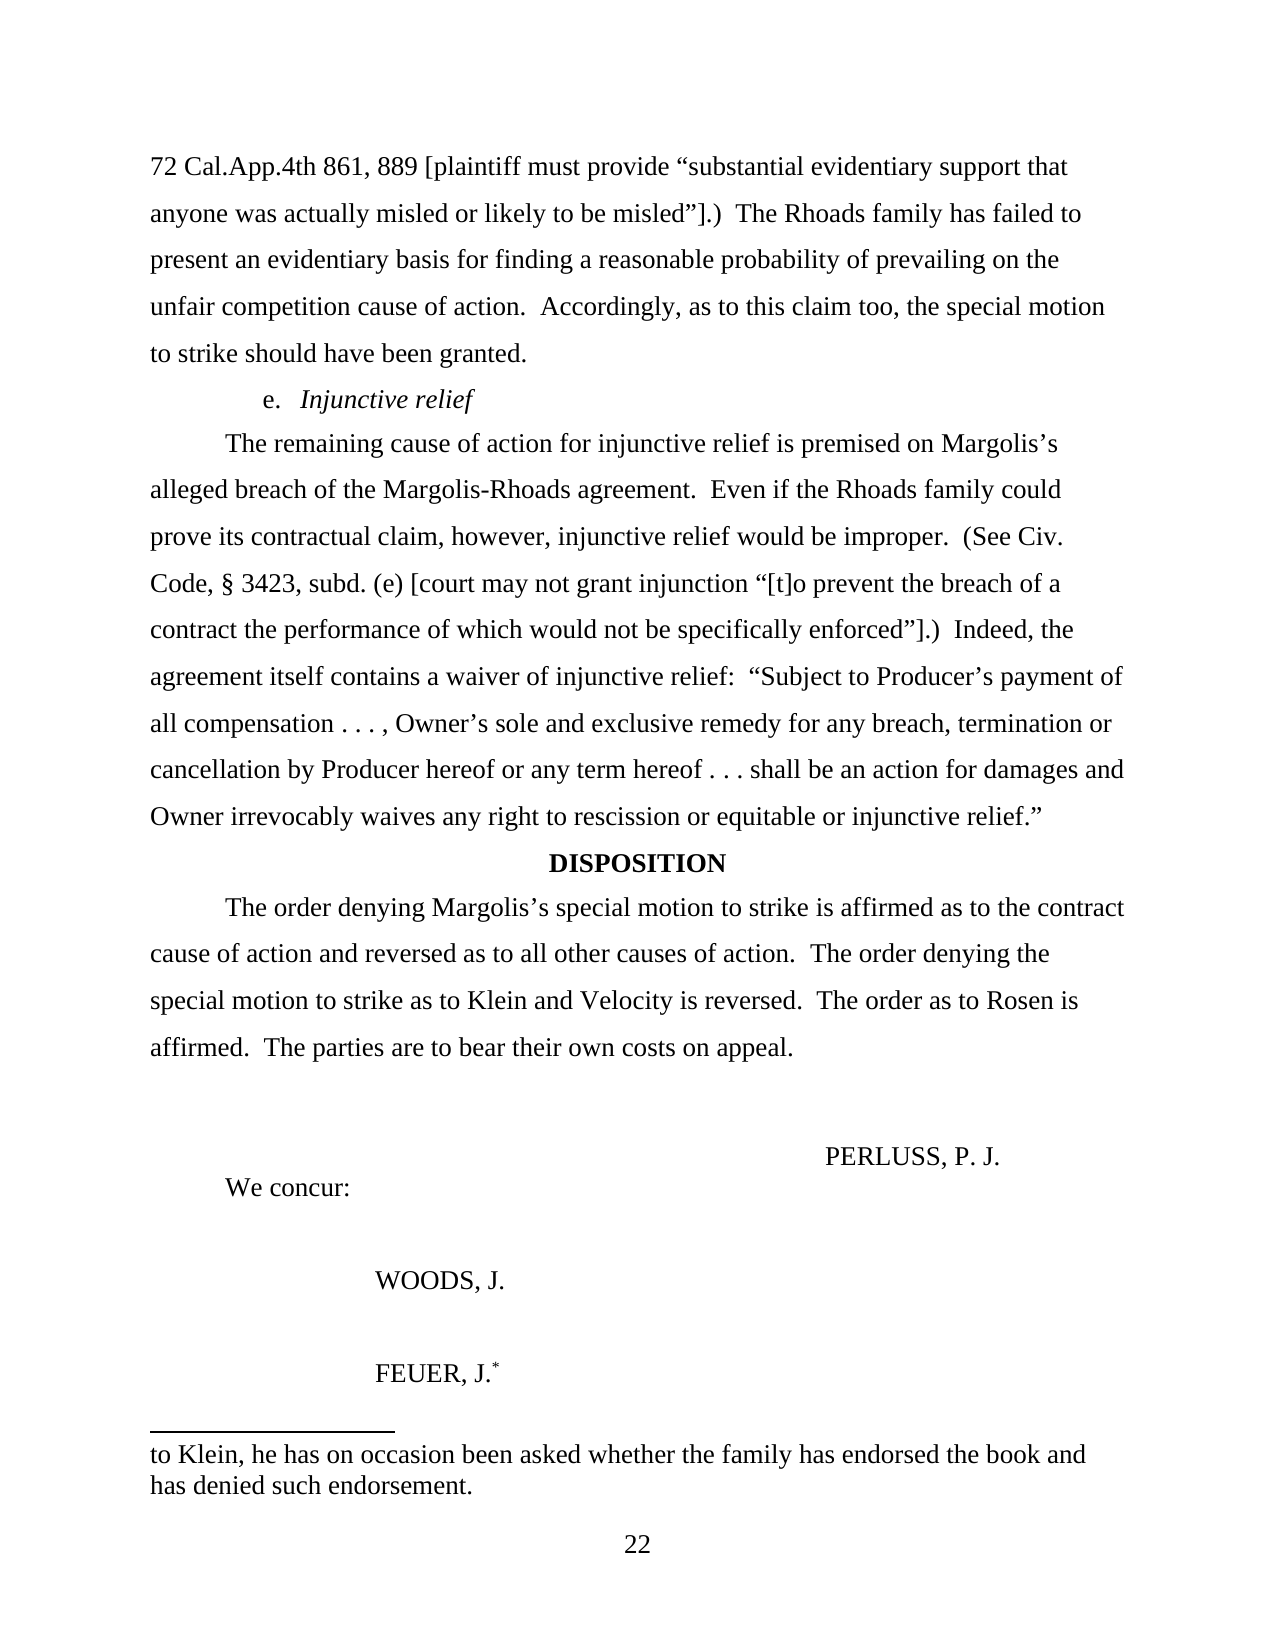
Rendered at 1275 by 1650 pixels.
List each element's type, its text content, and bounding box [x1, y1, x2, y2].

text We concur: [150, 1171, 1125, 1202]
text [150, 150, 1125, 368]
subtitle disposition [150, 847, 1125, 878]
subtitle Injunctive relief [262, 383, 1125, 414]
text PERLUSS, P. J. [150, 1139, 1125, 1171]
text The remaining cause of action for injunctive relief is premised on Margolis’s alleged breach of the Margolis-Rhoads agreement. Even if the Rhoads family could prove its contractual claim, however, injunctive relief would be improper. (See Civ. Code, § 3423, subd. (e) [court may not grant injunction “[t]o prevent the breach of a contract the performance of which would not be specifically enforced”].) Indeed, the agreement itself contains a waiver of injunctive relief: “Subject to Producer’s payment of all compensation . . . , Owner’s sole and exclusive remedy for any breach, termination or cancellation by Producer hereof or any term hereof . . . shall be an action for damages and Owner irrevocably waives any right to rescission or equitable or injunctive relief.” [150, 427, 1125, 831]
text The order denying Margolis’s special motion to strike is affirmed as to the contract cause of action and reversed as to all other causes of action. The order denying the special motion to strike as to Klein and Velocity is reversed. The order as to Rosen is affirmed. The parties are to bear their own costs on appeal. [150, 891, 1125, 1062]
text FEUER, J.* [150, 1358, 1125, 1389]
text WOODS, J. [150, 1264, 1125, 1295]
